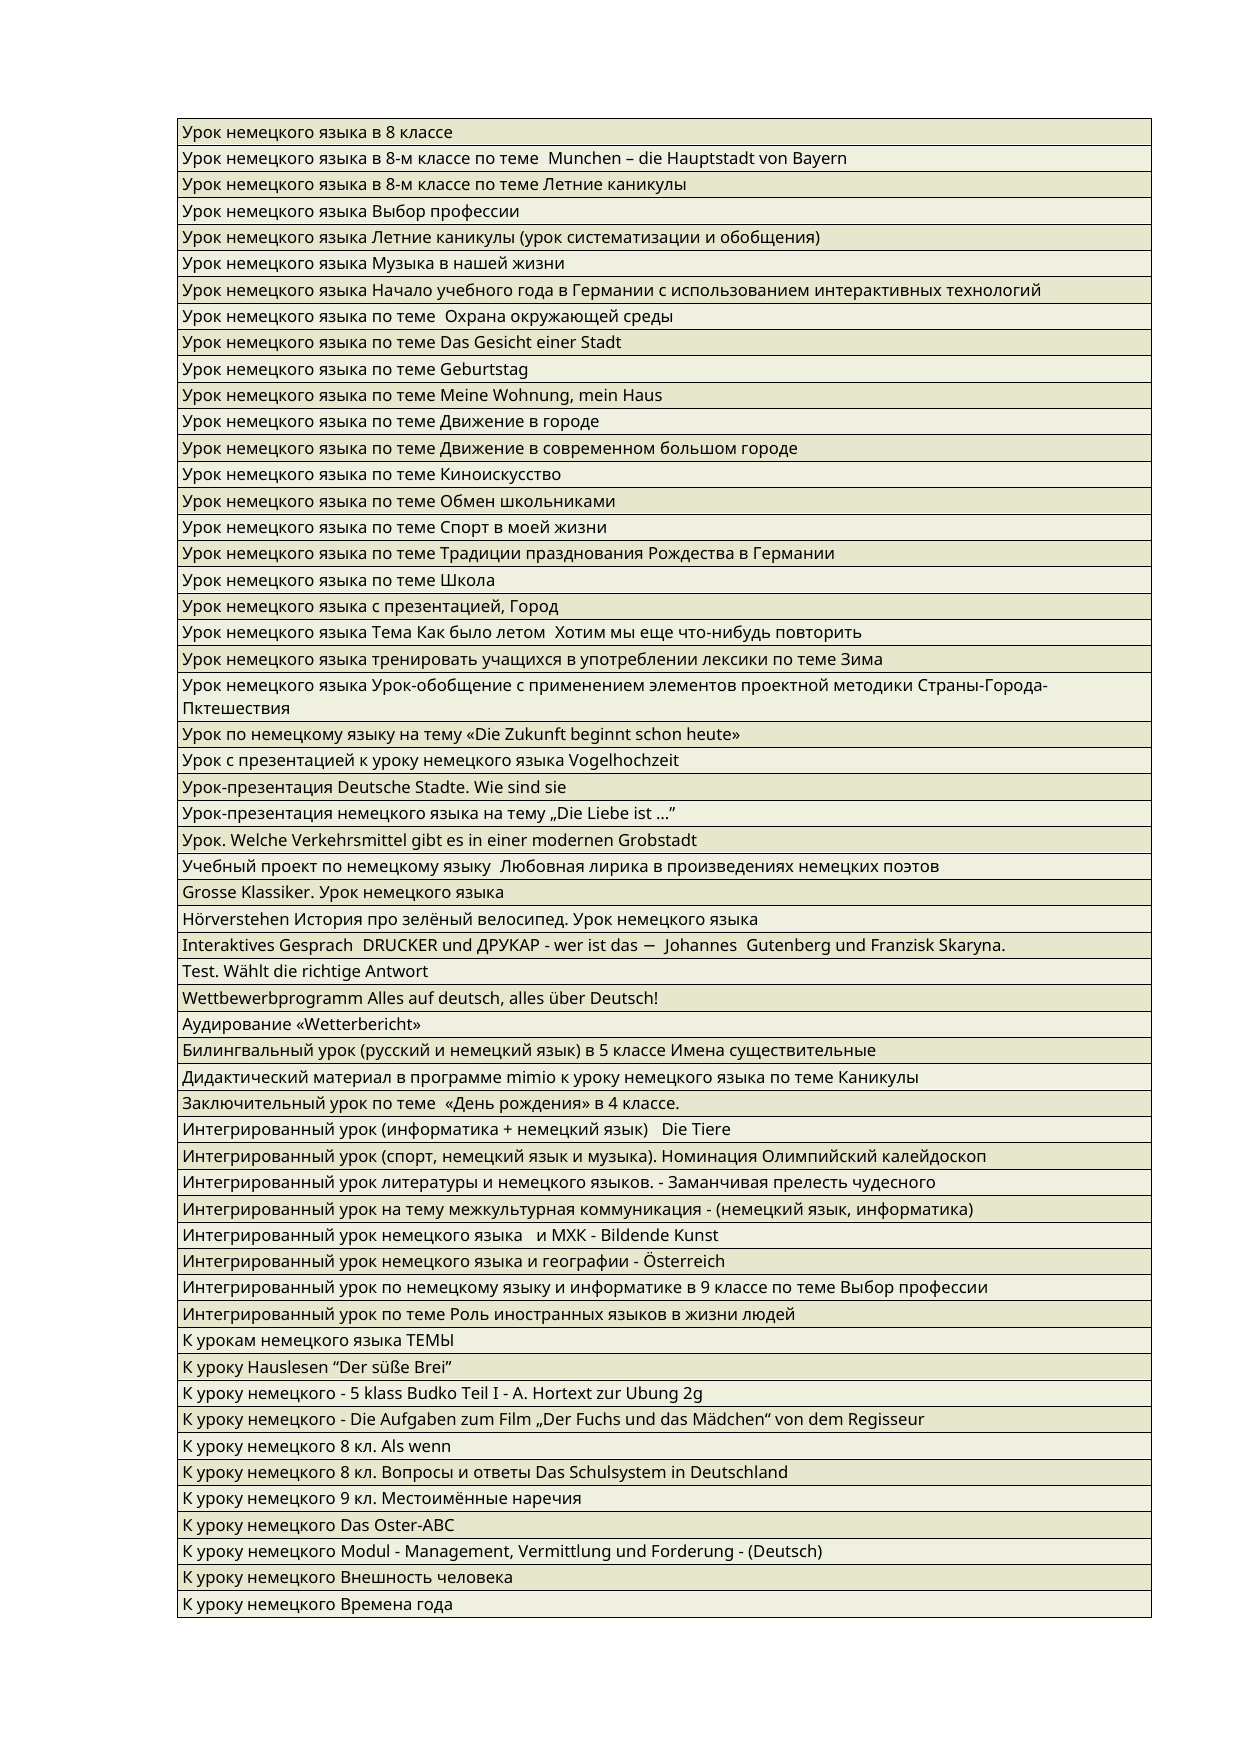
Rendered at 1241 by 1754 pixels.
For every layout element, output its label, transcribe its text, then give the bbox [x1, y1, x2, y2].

table_cell Урок-презентация Deutsche Stadte. Wie sind sie [178, 774, 1151, 800]
table_cell К уроку немецкого Das Oster-ABC [178, 1512, 1151, 1538]
table_cell К уроку немецкого 8 кл. Als wenn [178, 1433, 1151, 1458]
table_cell Интегрированный урок на тему межкультурная коммуникация - (немецкий язык, информатика) [178, 1196, 1151, 1221]
table_cell Урок немецкого языка тренировать учащихся в употреблении лексики по теме Зима [178, 646, 1151, 672]
table_cell Урок немецкого языка по теме Meine Wohnung, mein Haus [178, 383, 1151, 408]
table_cell Аудирование «Wetterbericht» [178, 1012, 1151, 1037]
table_cell Интегрированный урок немецкого языка и географии - Österreich [178, 1249, 1151, 1274]
table_cell Урок немецкого языка в 8-м классе по теме Летние каникулы [178, 172, 1151, 197]
table_cell К уроку немецкого Modul - Management, Vermittlung und Fоrderung - (Deutsch) [178, 1539, 1151, 1564]
table_cell Урок немецкого языка в 8 классе [178, 119, 1151, 144]
table_cell Интегрированный урок (информатика + немецкий язык) Die Tiere [178, 1117, 1151, 1142]
table_cell Урок немецкого языка в 8-м классе по теме Munchen – die Hauptstadt von Bayern [178, 146, 1151, 171]
table_cell Урок с презентацией к уроку немецкого языка Vogelhochzeit [178, 748, 1151, 773]
table_cell Урок по немецкому языку на тему «Die Zukunft beginnt schon heute» [178, 722, 1151, 747]
table_cell К уроку немецкого - Die Aufgaben zum Film „Der Fuchs und das Mädchen“ von dem Regisseur [178, 1407, 1151, 1432]
table_cell Урок немецкого языка по теме Движение в современном большом городе [178, 435, 1151, 461]
table_cell Интегрированный урок по теме Роль иностранных языков в жизни людей [178, 1301, 1151, 1327]
table_cell Урок немецкого языка по теме Школа [178, 567, 1151, 592]
table_cell К уроку немецкого - 5 klass Budko Teil I - A. Hоrtext zur Ubung 2g [178, 1381, 1151, 1406]
table_cell К уроку немецкого Внешность человека [178, 1565, 1151, 1590]
table_cell К уроку немецкого 8 кл. Вопросы и ответы Das Schulsystem in Deutschland [178, 1460, 1151, 1485]
table_cell Урок немецкого языка с презентацией, Город [178, 594, 1151, 619]
table_cell Интегрированный урок по немецкому языку и информатике в 9 классе по теме Выбор профессии [178, 1275, 1151, 1300]
table_cell К урокам немецкого языка ТЕМЫ [178, 1328, 1151, 1353]
table_cell Билингвальный урок (русский и немецкий язык) в 5 классе Имена существительные [178, 1038, 1151, 1063]
table_cell Урок. Welche Verkehrsmittel gibt es in einer modernen Grobstadt [178, 827, 1151, 852]
table_cell Урок немецкого языка по теме Спорт в моей жизни [178, 515, 1151, 540]
table_cell Урок немецкого языка по теме Традиции празднования Рождества в Германии [178, 541, 1151, 566]
table_cell Grosse Klassiker. Урок немецкого языка [178, 880, 1151, 905]
table_cell Interaktives Gesprach DRUCKER und ДРУКАР - wer ist das − Johannes Gutenberg und Franzisk Skaryna. [178, 933, 1151, 958]
table_cell К уроку Hauslesen “Der süße Brei” [178, 1354, 1151, 1379]
table_cell Урок немецкого языка по теме Киноискусство [178, 462, 1151, 487]
table_cell Заключительный урок по теме «День рождения» в 4 классе. [178, 1091, 1151, 1116]
table_cell Урок немецкого языка Тема Как было летом Хотим мы еще что-нибудь повторить [178, 620, 1151, 645]
table_cell Учебный проект по немецкому языку Любовная лирика в произведениях немецких поэтов [178, 854, 1151, 879]
table_cell Урок немецкого языка по теме Охрана окружающей среды [178, 304, 1151, 329]
table_cell К уроку немецкого 9 кл. Местоимённые наречия [178, 1486, 1151, 1511]
table_cell Урок немецкого языка по теме Движение в городе [178, 409, 1151, 434]
table_cell Урок немецкого языка Урок-обобщение с применением элементов проектной методики Страны-Города-Пктешествия [178, 673, 1151, 721]
table_cell Интегрированный урок литературы и немецкого языков. - Заманчивая прелесть чудесного [178, 1170, 1151, 1195]
table_cell Урок немецкого языка Музыка в нашей жизни [178, 251, 1151, 276]
table_cell Урок немецкого языка Летние каникулы (урок систематизации и обобщения) [178, 225, 1151, 250]
table_cell Интегрированный урок (спорт, немецкий язык и музыка). Номинация Олимпийский калейдоскоп [178, 1143, 1151, 1169]
table_cell Урок немецкого языка Начало учебного года в Германии с использованием интерактивных технологий [178, 277, 1151, 303]
table_cell Wettbewerbprogramm Alles auf deutsch, alles über Deutsch! [178, 985, 1151, 1011]
table_cell Hörverstehen История про зелёный велосипед. Урок немецкого языка [178, 906, 1151, 931]
table_cell Урок немецкого языка по теме Geburtstag [178, 356, 1151, 382]
table_cell К уроку немецкого Времена года [178, 1591, 1151, 1617]
table_cell Урок-презентация немецкого языка на тему „Die Liebe ist …” [178, 801, 1151, 826]
table_cell Дидактический материал в программе mimio к уроку немецкого языка по теме Каникулы [178, 1064, 1151, 1089]
table_cell Test. Wählt die richtige Antwort [178, 959, 1151, 984]
table_cell Урок немецкого языка по теме Das Gesicht einer Stadt [178, 330, 1151, 355]
table_cell Интегрированный урок немецкого языка и МХК - Bildende Kunst [178, 1223, 1151, 1248]
table_cell Урок немецкого языка по теме Обмен школьниками [178, 488, 1151, 513]
table_cell Урок немецкого языка Выбор профессии [178, 198, 1151, 223]
